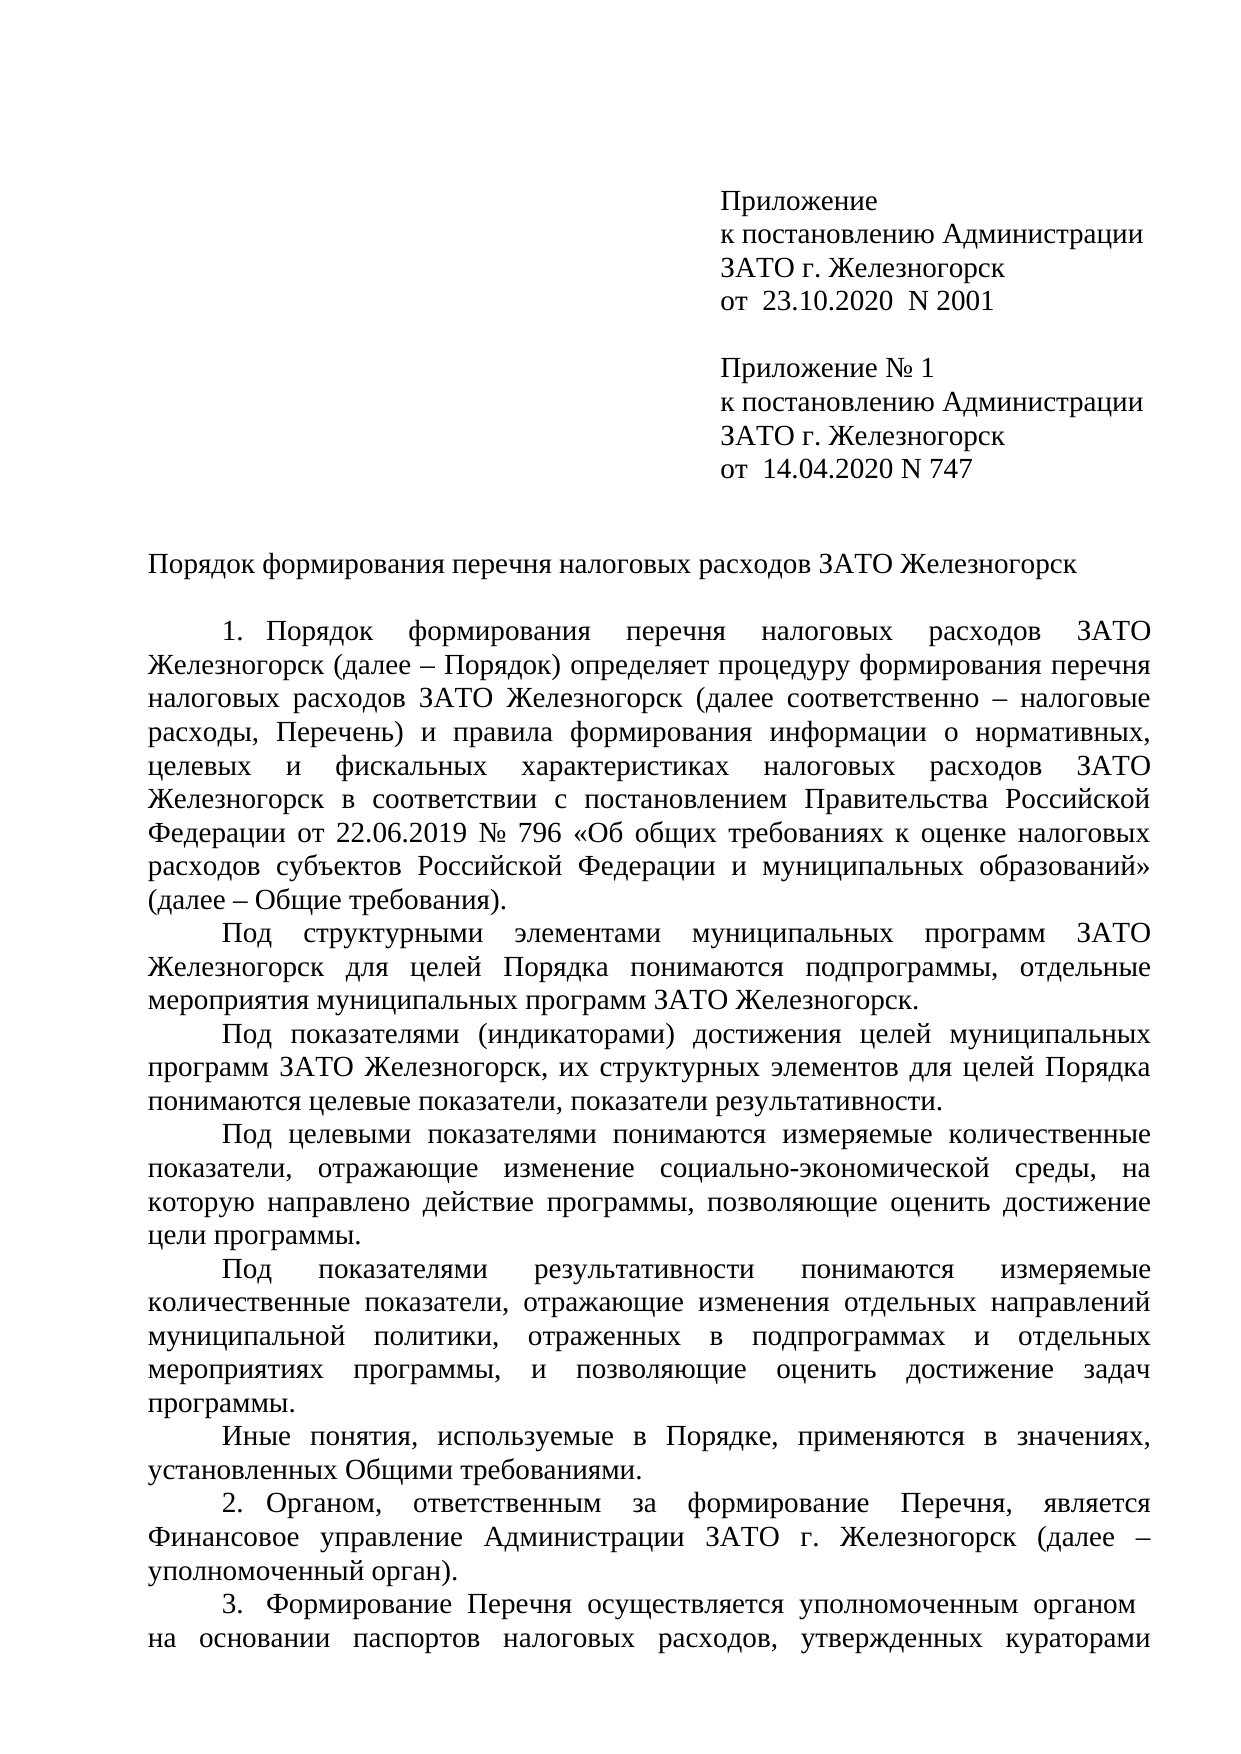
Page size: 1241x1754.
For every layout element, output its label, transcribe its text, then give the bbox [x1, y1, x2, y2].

list Органом, ответственным за формирование Перечня, является Финансовое управление Администрации ЗАТО г. Железногорск (далее – уполномоченный орган). [148, 1486, 1152, 1586]
text Иные понятия, используемые в Порядке, применяются в значениях, установленных Общими требованиями. [148, 1418, 1152, 1486]
table_header Приложение к постановлению Администрации ЗАТО г. Железногорск от 23.10.2020 N 2001 Приложение № 1 к постановлению Администрации ЗАТО г. Железногорск от 14.04.2020 N 747 [709, 183, 1163, 485]
text Под показателями (индикаторами) достижения целей муниципальных программ ЗАТО Железногорск, их структурных элементов для целей Порядка понимаются целевые показатели, показатели результативности. [148, 1016, 1152, 1117]
text Порядок формирования перечня налоговых расходов ЗАТО Железногорск [148, 546, 1152, 580]
text Под структурными элементами муниципальных программ ЗАТО Железногорск для целей Порядка понимаются подпрограммы, отдельные мероприятия муниципальных программ ЗАТО Железногорск. [148, 915, 1152, 1016]
list Порядок формирования перечня налоговых расходов ЗАТО Железногорск (далее – Порядок) определяет процедуру формирования перечня налоговых расходов ЗАТО Железногорск (далее соответственно – налоговые расходы, Перечень) и правила формирования информации о нормативных, целевых и фискальных характеристиках налоговых расходов ЗАТО Железногорск в соответствии с постановлением Правительства Российской Федерации от 22.06.2019 № 796 «Об общих требованиях к оценке налоговых расходов субъектов Российской Федерации и муниципальных образований» (далее – Общие требования). [148, 613, 1152, 915]
text Под показателями результативности понимаются измеряемые количественные показатели, отражающие изменения отдельных направлений муниципальной политики, отраженных в подпрограммах и отдельных мероприятиях программы, и позволяющие оценить достижение задач программы. [148, 1251, 1152, 1418]
text Под целевыми показателями понимаются измеряемые количественные показатели, отражающие изменение социально-экономической среды, на которую направлено действие программы, позволяющие оценить достижение цели программы. [148, 1117, 1152, 1251]
